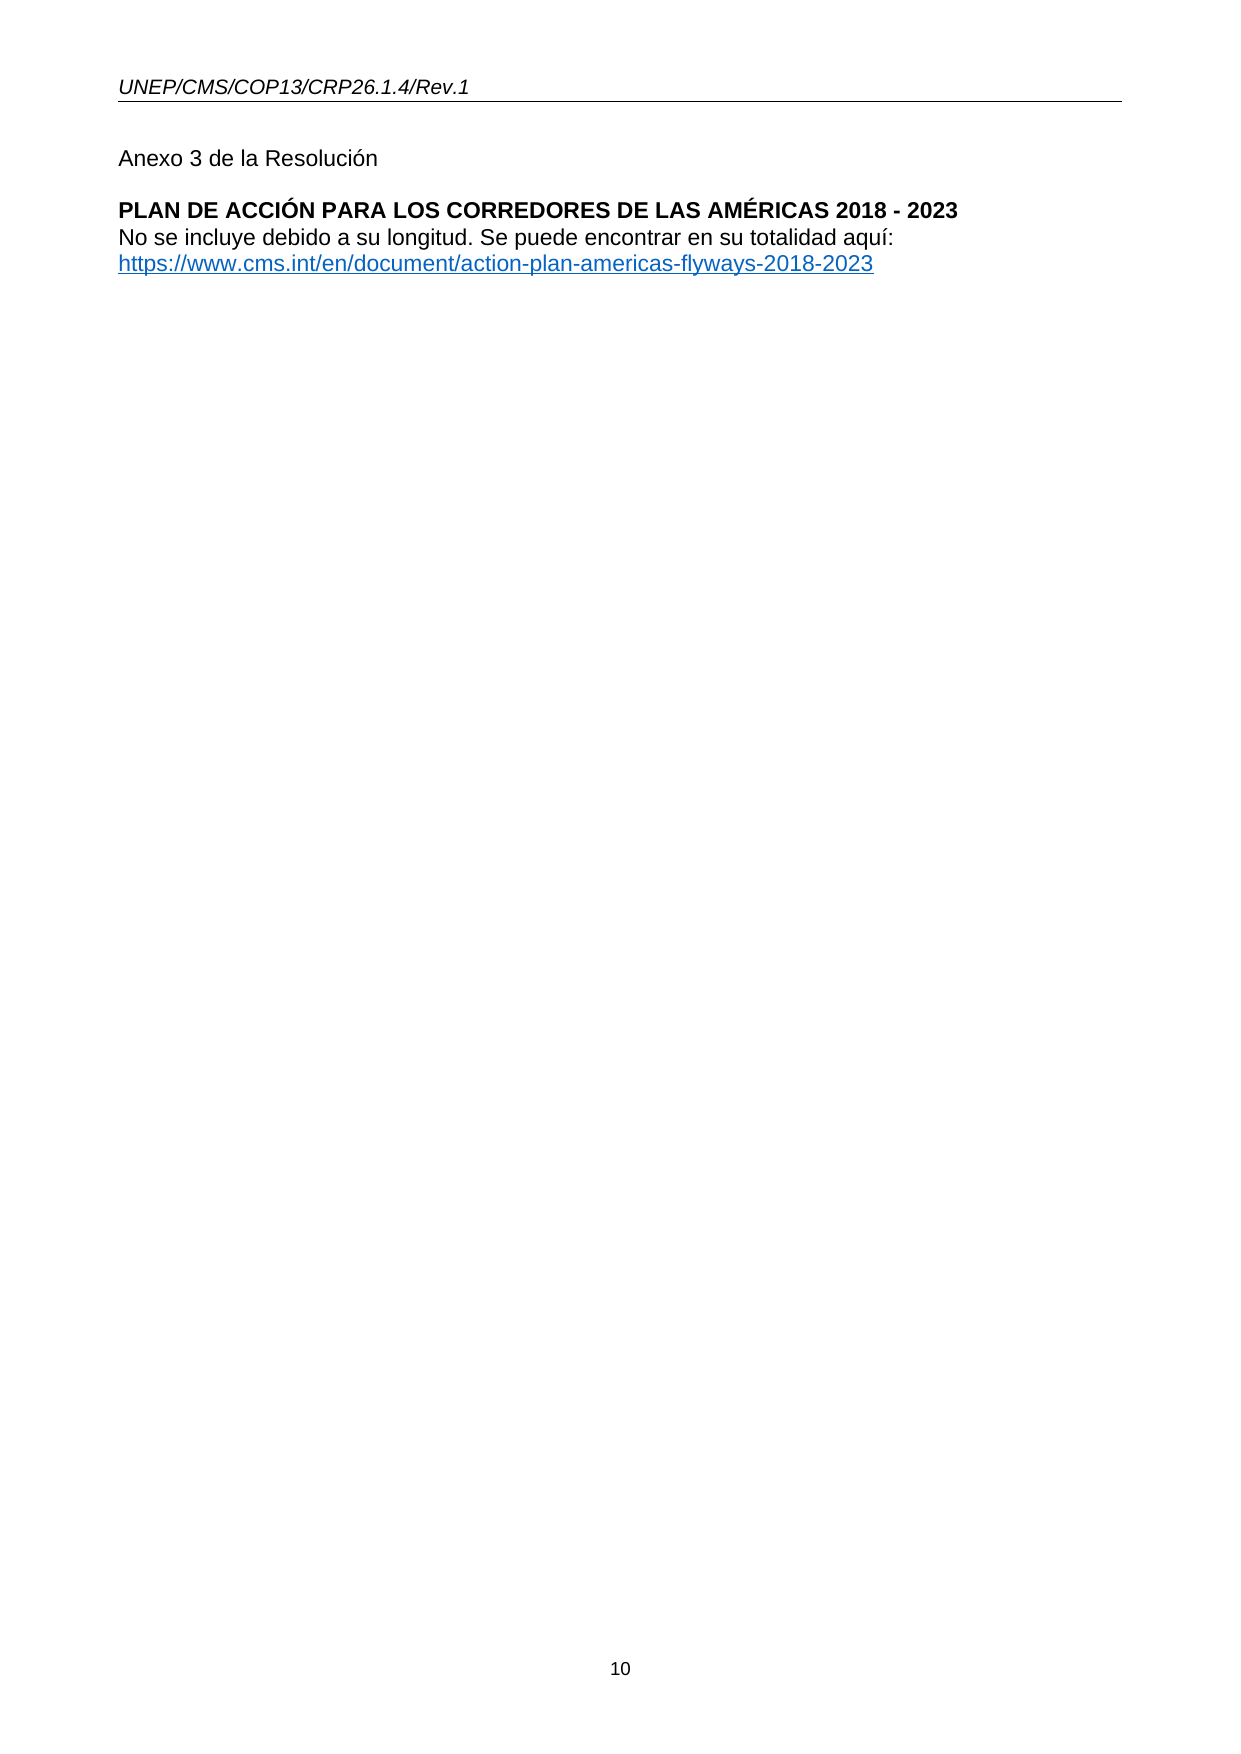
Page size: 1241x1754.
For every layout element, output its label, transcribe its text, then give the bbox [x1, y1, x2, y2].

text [118, 223, 1122, 250]
text Anexo 3 de la Resolución [118, 144, 1122, 171]
text https://www.cms.int/en/document/action-plan-americas-flyways-2018-2023 [118, 250, 1122, 276]
text PLAN DE ACCIÓN PARA LOS CORREDORES DE LAS AMÉRICAS 2018 - 2023 [118, 197, 1122, 223]
